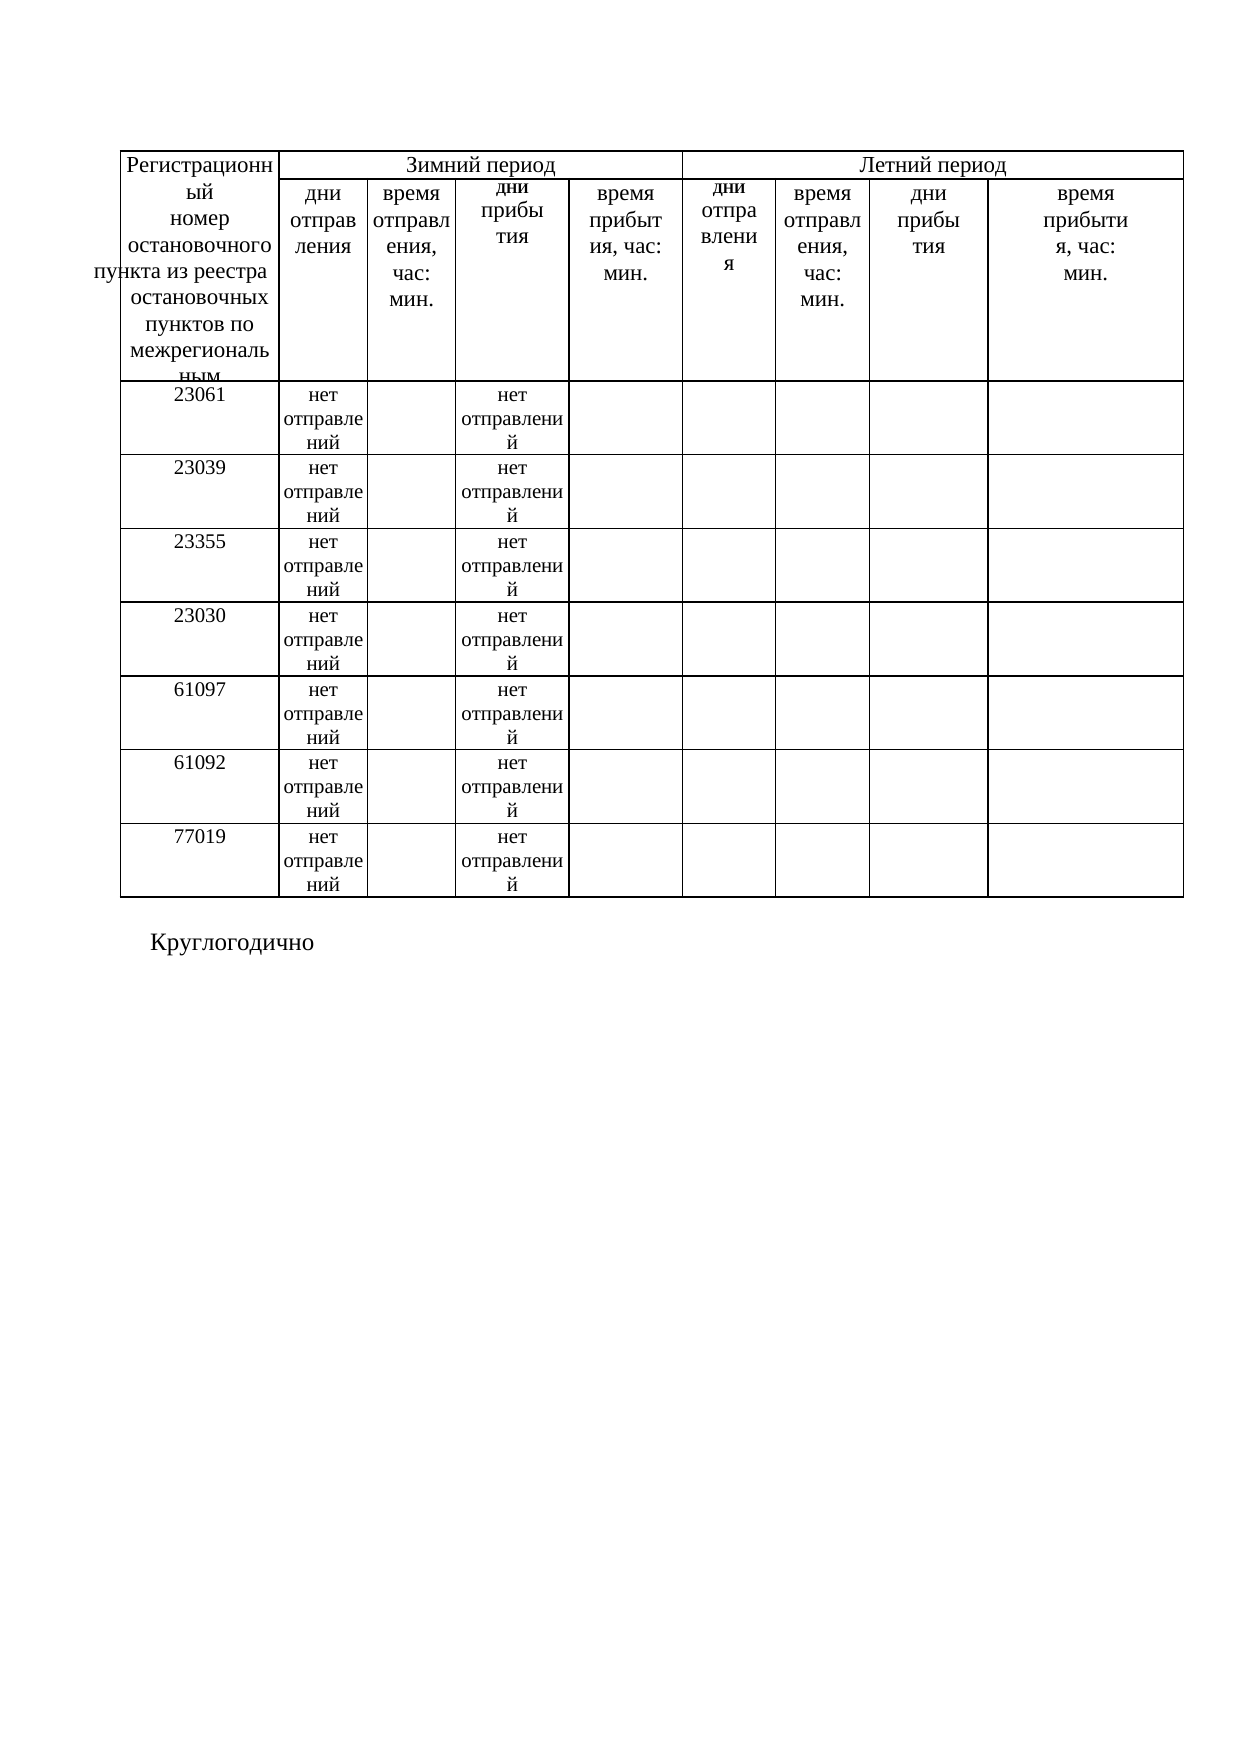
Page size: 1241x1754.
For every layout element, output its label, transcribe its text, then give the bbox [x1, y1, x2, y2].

text Круглогодично [150, 927, 1090, 955]
table_cell 23030 [121, 603, 278, 675]
table_cell 23039 [121, 455, 278, 527]
table_cell 77019 [121, 824, 278, 896]
table_cell нет отправлений [280, 455, 367, 527]
table_cell [870, 455, 987, 527]
table_cell ДНИ прибы тия [456, 180, 568, 380]
table_cell [683, 603, 775, 675]
table_cell нет отправлений [456, 750, 568, 822]
table_cell время отправл ения, час: мин. [776, 180, 869, 380]
table_cell нет отправлений [456, 824, 568, 896]
table_cell время прибыти я, час: мин. [989, 180, 1183, 380]
table_cell [368, 603, 455, 675]
table_cell нет отправлений [280, 750, 367, 822]
table_cell [570, 455, 682, 527]
table_header Зимний период [280, 152, 682, 178]
table_cell [776, 750, 869, 822]
table_cell [683, 750, 775, 822]
table_cell [989, 750, 1183, 822]
table_cell [368, 455, 455, 527]
table_cell [776, 529, 869, 601]
table_cell [776, 382, 869, 454]
table_cell [989, 382, 1183, 454]
table_cell 23355 [121, 529, 278, 601]
table_cell нет отправлений [456, 603, 568, 675]
table_cell [776, 677, 869, 749]
table_cell 61097 [121, 677, 278, 749]
table_cell [989, 677, 1183, 749]
table_cell нет отправлений [456, 677, 568, 749]
table_cell [776, 824, 869, 896]
table_cell [870, 603, 987, 675]
table_cell 23061 [121, 382, 278, 454]
table_cell [989, 529, 1183, 601]
table_cell дни отправ ления [280, 180, 367, 380]
table_cell нет отправлений [456, 455, 568, 527]
table_cell [683, 529, 775, 601]
table_cell [570, 603, 682, 675]
table_cell нет отправлений [456, 529, 568, 601]
table_cell [683, 455, 775, 527]
table_cell [989, 824, 1183, 896]
table_cell нет отправлений [456, 382, 568, 454]
table_cell [570, 677, 682, 749]
table_header Летний период [683, 152, 1183, 178]
table_cell нет отправлений [280, 603, 367, 675]
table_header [121, 152, 278, 380]
table_cell нет отправлений [280, 677, 367, 749]
table_cell [870, 382, 987, 454]
table_cell [776, 603, 869, 675]
table_cell [870, 750, 987, 822]
table_cell 61092 [121, 750, 278, 822]
table_cell [368, 677, 455, 749]
table_cell [870, 677, 987, 749]
table_cell ДНИ отпра влени я [683, 180, 775, 380]
table_cell [683, 382, 775, 454]
table_cell [368, 750, 455, 822]
table_cell время прибыт ия, час: мин. [570, 180, 682, 380]
table_cell нет отправлений [280, 529, 367, 601]
table_cell [368, 529, 455, 601]
table_cell [368, 382, 455, 454]
table_cell [870, 529, 987, 601]
table_cell нет отправлений [280, 824, 367, 896]
table_cell [368, 824, 455, 896]
table_cell [570, 750, 682, 822]
table_cell [570, 382, 682, 454]
table_cell [989, 455, 1183, 527]
table_cell [570, 824, 682, 896]
table_cell нет отправлений [280, 382, 367, 454]
table_cell время отправл ения, час: мин. [368, 180, 455, 380]
table_cell [989, 603, 1183, 675]
table_cell [570, 529, 682, 601]
table_cell [683, 824, 775, 896]
table_cell [870, 824, 987, 896]
table_cell [776, 455, 869, 527]
table_cell [683, 677, 775, 749]
table_cell дни прибы тия [870, 180, 987, 380]
